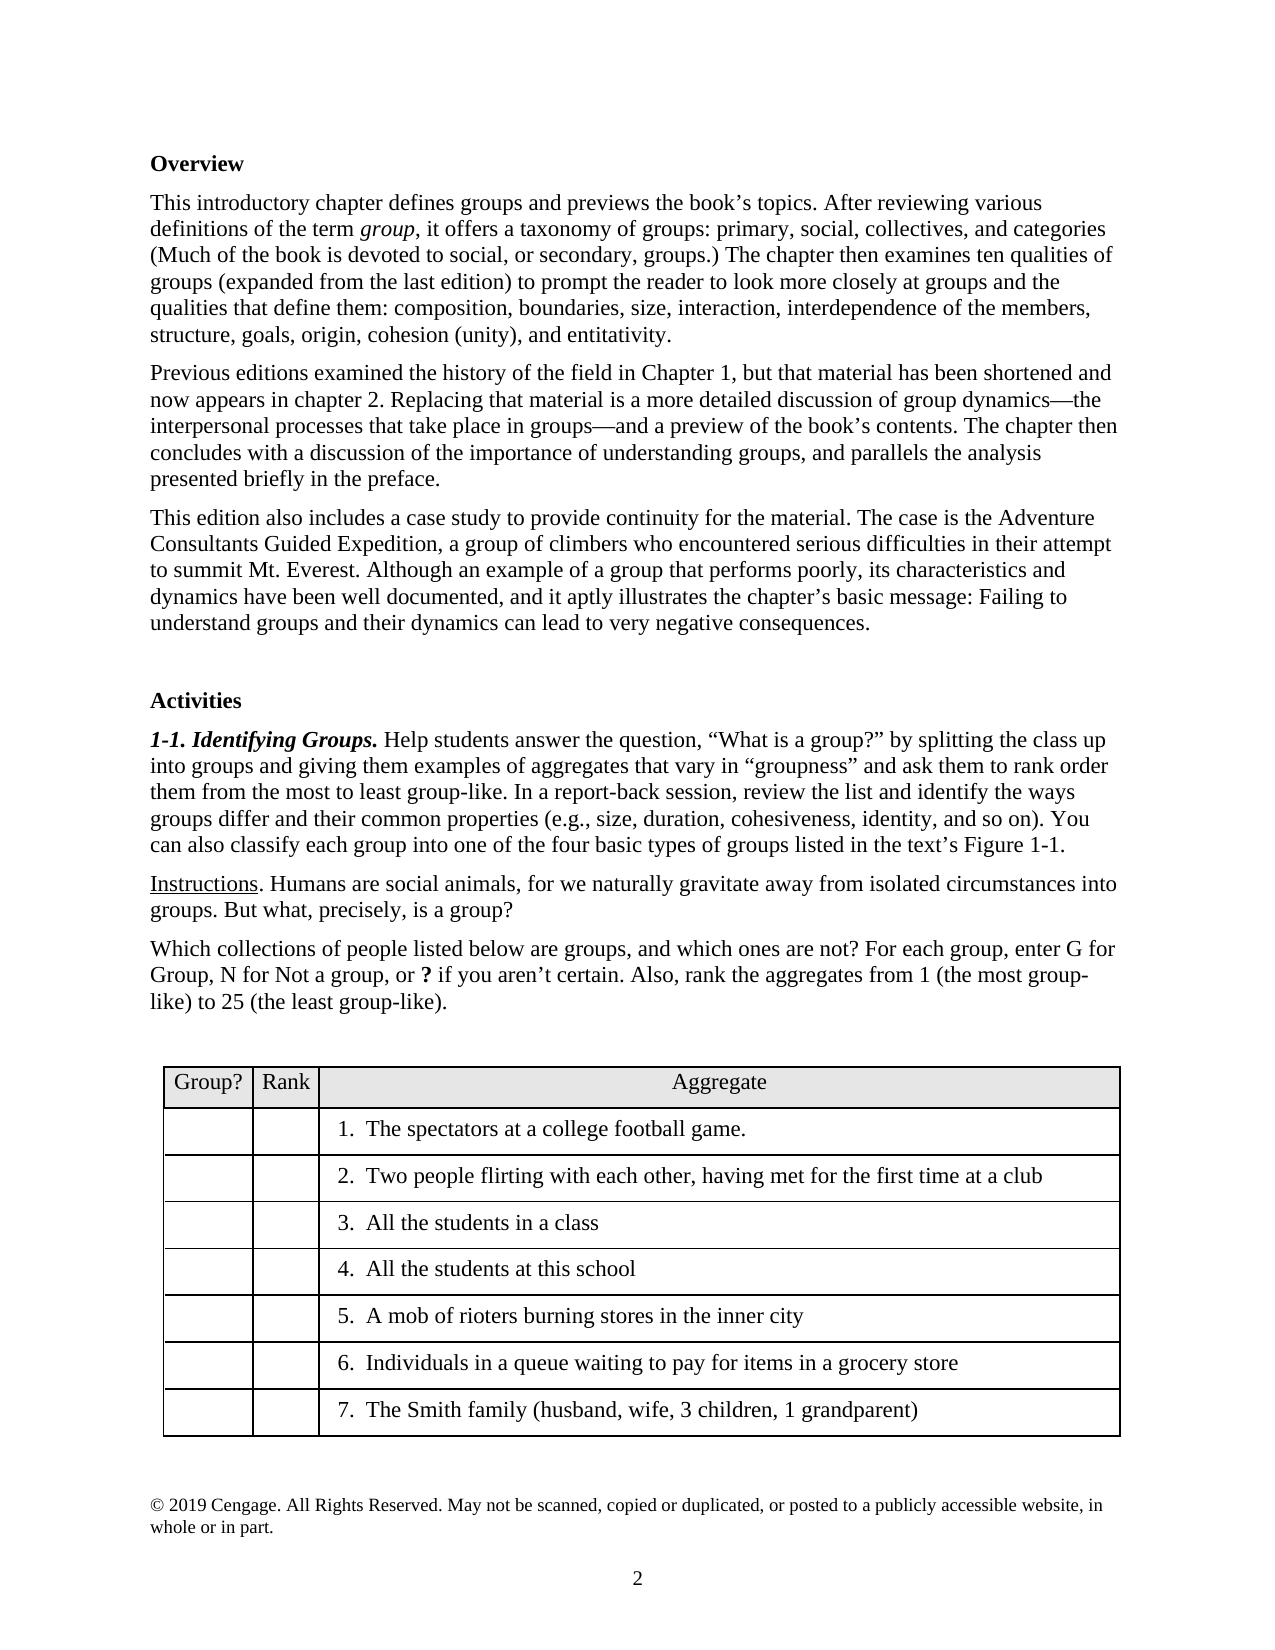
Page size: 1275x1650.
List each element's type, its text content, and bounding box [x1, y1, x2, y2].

table_cell The Smith family (husband, wife, 3 children, 1 grandparent) [320, 1390, 1119, 1435]
table_cell [164, 1155, 252, 1201]
table_cell [164, 1109, 252, 1154]
table_cell [254, 1202, 318, 1247]
table_cell [254, 1109, 318, 1154]
table_cell All the students at this school [320, 1249, 1119, 1294]
table_header Aggregate [320, 1068, 1119, 1107]
table_cell All the students in a class [320, 1202, 1119, 1247]
subtitle Activities [150, 687, 1125, 713]
table_cell [254, 1296, 318, 1341]
table_header Group? [165, 1068, 252, 1107]
table_cell Individuals in a queue waiting to pay for items in a grocery store [320, 1343, 1119, 1388]
subtitle Overview [150, 150, 1125, 176]
table_cell [164, 1249, 252, 1294]
table_cell [254, 1156, 318, 1201]
table_cell [164, 1389, 252, 1435]
table_cell [254, 1390, 318, 1435]
text This introductory chapter defines groups and previews the book’s topics. After reviewing various definitions of the term group, it offers a taxonomy of groups: primary, social, collectives, and categories (Much of the book is devoted to social, or secondary, groups.) The chapter then examines ten qualities of groups (expanded from the last edition) to prompt the reader to look more closely at groups and the qualities that define them: composition, boundaries, size, interaction, interdependence of the members, structure, goals, origin, cohesion (unity), and entitativity. [150, 189, 1125, 347]
text Previous editions examined the history of the field in Chapter 1, but that material has been shortened and now appears in chapter 2. Replacing that material is a more detailed discussion of group dynamics—the interpersonal processes that take place in groups—and a preview of the book’s contents. The chapter then concludes with a discussion of the importance of understanding groups, and parallels the analysis presented briefly in the preface. [150, 359, 1125, 491]
table_cell [164, 1295, 252, 1341]
table_cell [164, 1342, 252, 1388]
table_cell [254, 1343, 318, 1388]
text This edition also includes a case study to provide continuity for the material. The case is the Adventure Consultants Guided Expedition, a group of climbers who encountered serious difficulties in their attempt to summit Mt. Everest. Although an example of a group that performs poorly, its characteristics and dynamics have been well documented, and it aptly illustrates the chapter’s basic message: Failing to understand groups and their dynamics can lead to very negative consequences. [150, 504, 1125, 636]
text Which collections of people listed below are groups, and which ones are not? For each group, enter G for Group, N for Not a group, or ? if you aren’t certain. Also, rank the aggregates from 1 (the most group-like) to 25 (the least group-like). [150, 935, 1125, 1014]
table_cell [164, 1202, 252, 1247]
text 1-1. Identifying Groups. Help students answer the question, “What is a group?” by splitting the class up into groups and giving them examples of aggregates that vary in “groupness” and ask them to rank order them from the most to least group-like. In a report-back session, review the list and identify the ways groups differ and their common properties (e.g., size, duration, cohesiveness, identity, and so on). You can also classify each group into one of the four basic types of groups listed in the text’s Figure 1-1. [150, 726, 1125, 857]
table_cell Two people flirting with each other, having met for the first time at a club [320, 1156, 1119, 1201]
text Instructions. Humans are social animals, for we naturally gravitate away from isolated circumstances into groups. But what, precisely, is a group? [150, 870, 1125, 923]
table_cell The spectators at a college football game. [320, 1109, 1119, 1154]
table_cell A mob of rioters burning stores in the inner city [320, 1296, 1119, 1341]
table_header Rank [254, 1068, 318, 1107]
table_cell [254, 1249, 318, 1294]
